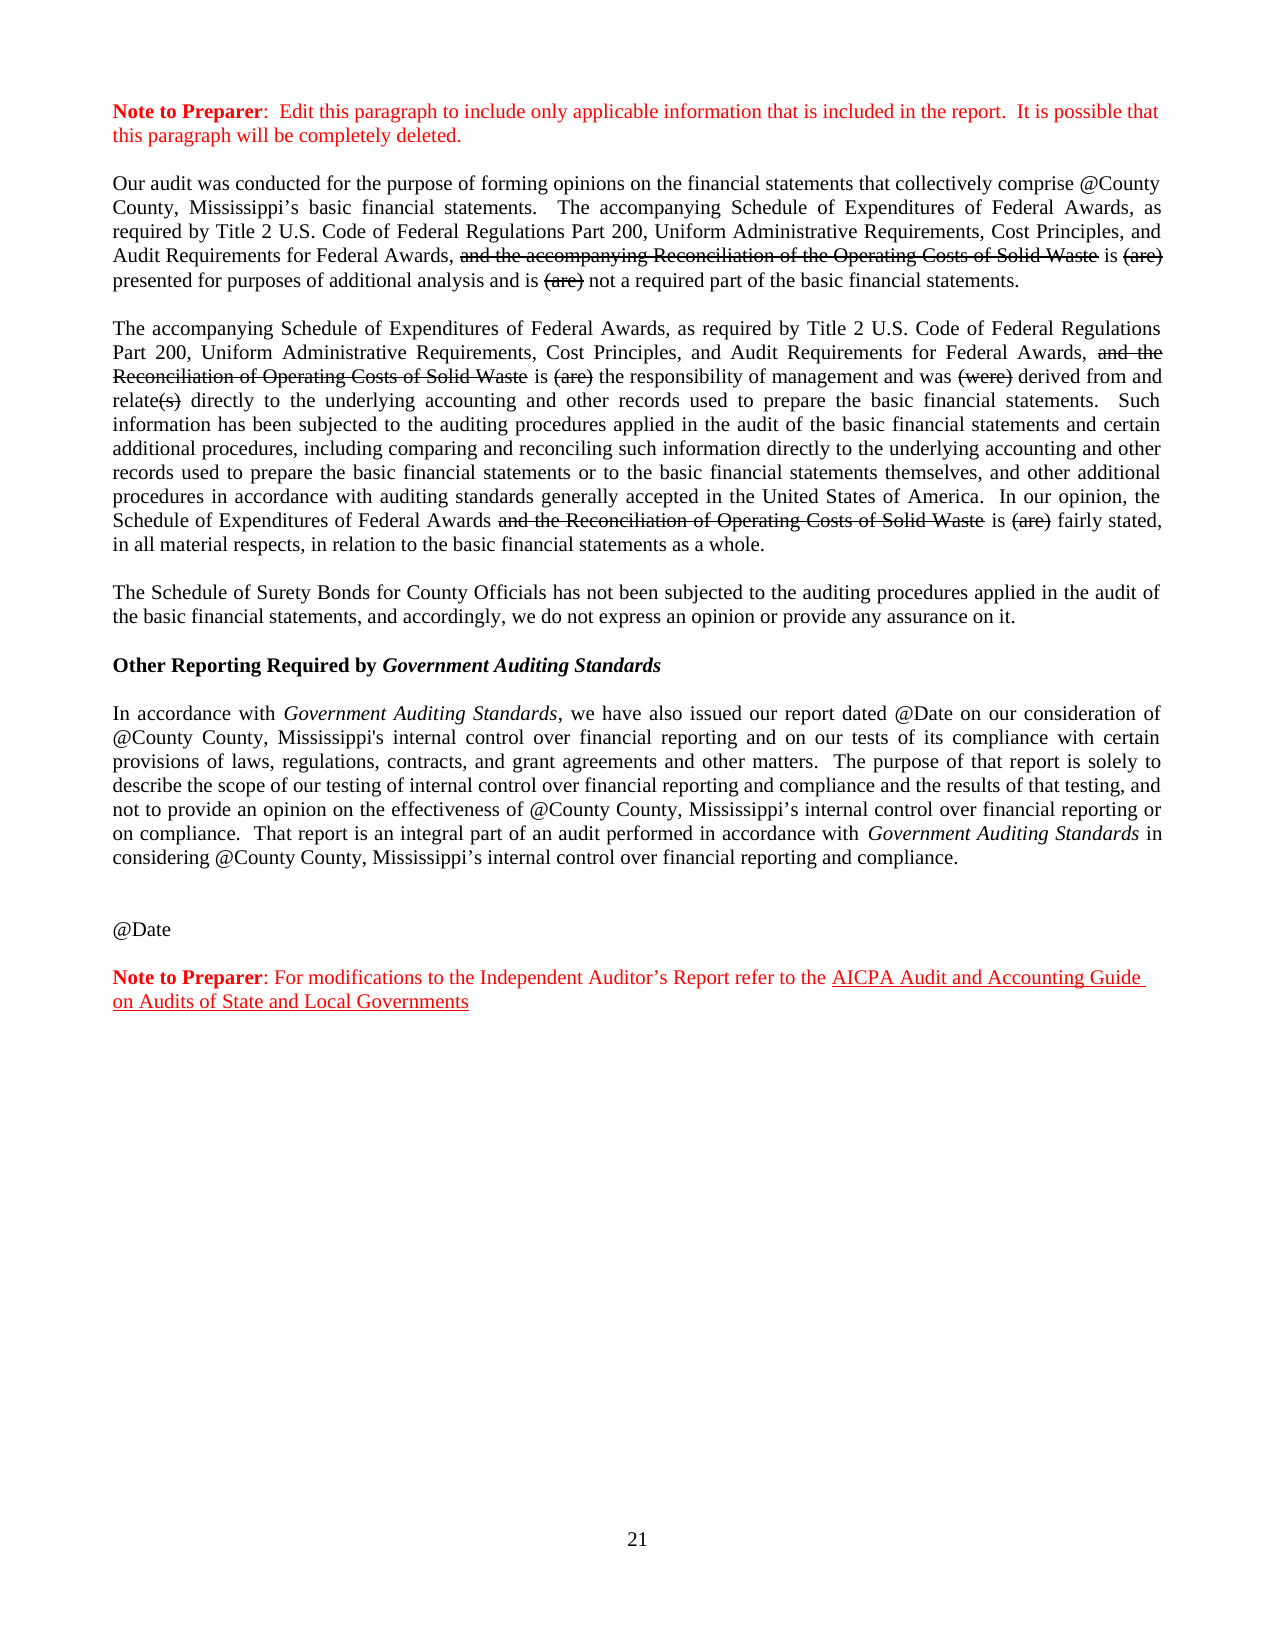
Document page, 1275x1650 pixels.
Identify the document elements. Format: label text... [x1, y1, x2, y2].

text @Date [112, 917, 1162, 941]
text Other Reporting Required by Government Auditing Standards [112, 652, 1162, 677]
text Note to Preparer: For modifications to the Independent Auditor’s Report refer to the AICPA Audit and Accounting Guide on Audits of State and Local Governments [112, 965, 1162, 1013]
text The accompanying Schedule of Expenditures of Federal Awards, as required by Title 2 U.S. Code of Federal Regulations Part 200, Uniform Administrative Requirements, Cost Principles, and Audit Requirements for Federal Awards, and the Reconciliation of Operating Costs of Solid Waste is (are) the responsibility of management and was (were) derived from and relate(s) directly to the underlying accounting and other records used to prepare the basic financial statements. Such information has been subjected to the auditing procedures applied in the audit of the basic financial statements and certain additional procedures, including comparing and reconciling such information directly to the underlying accounting and other records used to prepare the basic financial statements or to the basic financial statements themselves, and other additional procedures in accordance with auditing standards generally accepted in the United States of America. In our opinion, the Schedule of Expenditures of Federal Awards and the Reconciliation of Operating Costs of Solid Waste is (are) fairly stated, in all material respects, in relation to the basic financial statements as a whole. [112, 316, 1162, 556]
text Note to Preparer: Edit this paragraph to include only applicable information that is included in the report. It is possible that this paragraph will be completely deleted. [112, 99, 1162, 147]
text Our audit was conducted for the purpose of forming opinions on the financial statements that collectively comprise @County County, Mississippi’s basic financial statements. The accompanying Schedule of Expenditures of Federal Awards, as required by Title 2 U.S. Code of Federal Regulations Part 200, Uniform Administrative Requirements, Cost Principles, and Audit Requirements for Federal Awards, and the accompanying Reconciliation of the Operating Costs of Solid Waste is (are) presented for purposes of additional analysis and is (are) not a required part of the basic financial statements. [112, 171, 1162, 292]
text The Schedule of Surety Bonds for County Officials has not been subjected to the auditing procedures applied in the audit of the basic financial statements, and accordingly, we do not express an opinion or provide any assurance on it. [112, 580, 1162, 628]
text In accordance with Government Auditing Standards, we have also issued our report dated @Date on our consideration of @County County, Mississippi's internal control over financial reporting and on our tests of its compliance with certain provisions of laws, regulations, contracts, and grant agreements and other matters. The purpose of that report is solely to describe the scope of our testing of internal control over financial reporting and compliance and the results of that testing, and not to provide an opinion on the effectiveness of @County County, Mississippi’s internal control over financial reporting or on compliance. That report is an integral part of an audit performed in accordance with Government Auditing Standards in considering @County County, Mississippi’s internal control over financial reporting and compliance. [112, 701, 1162, 869]
